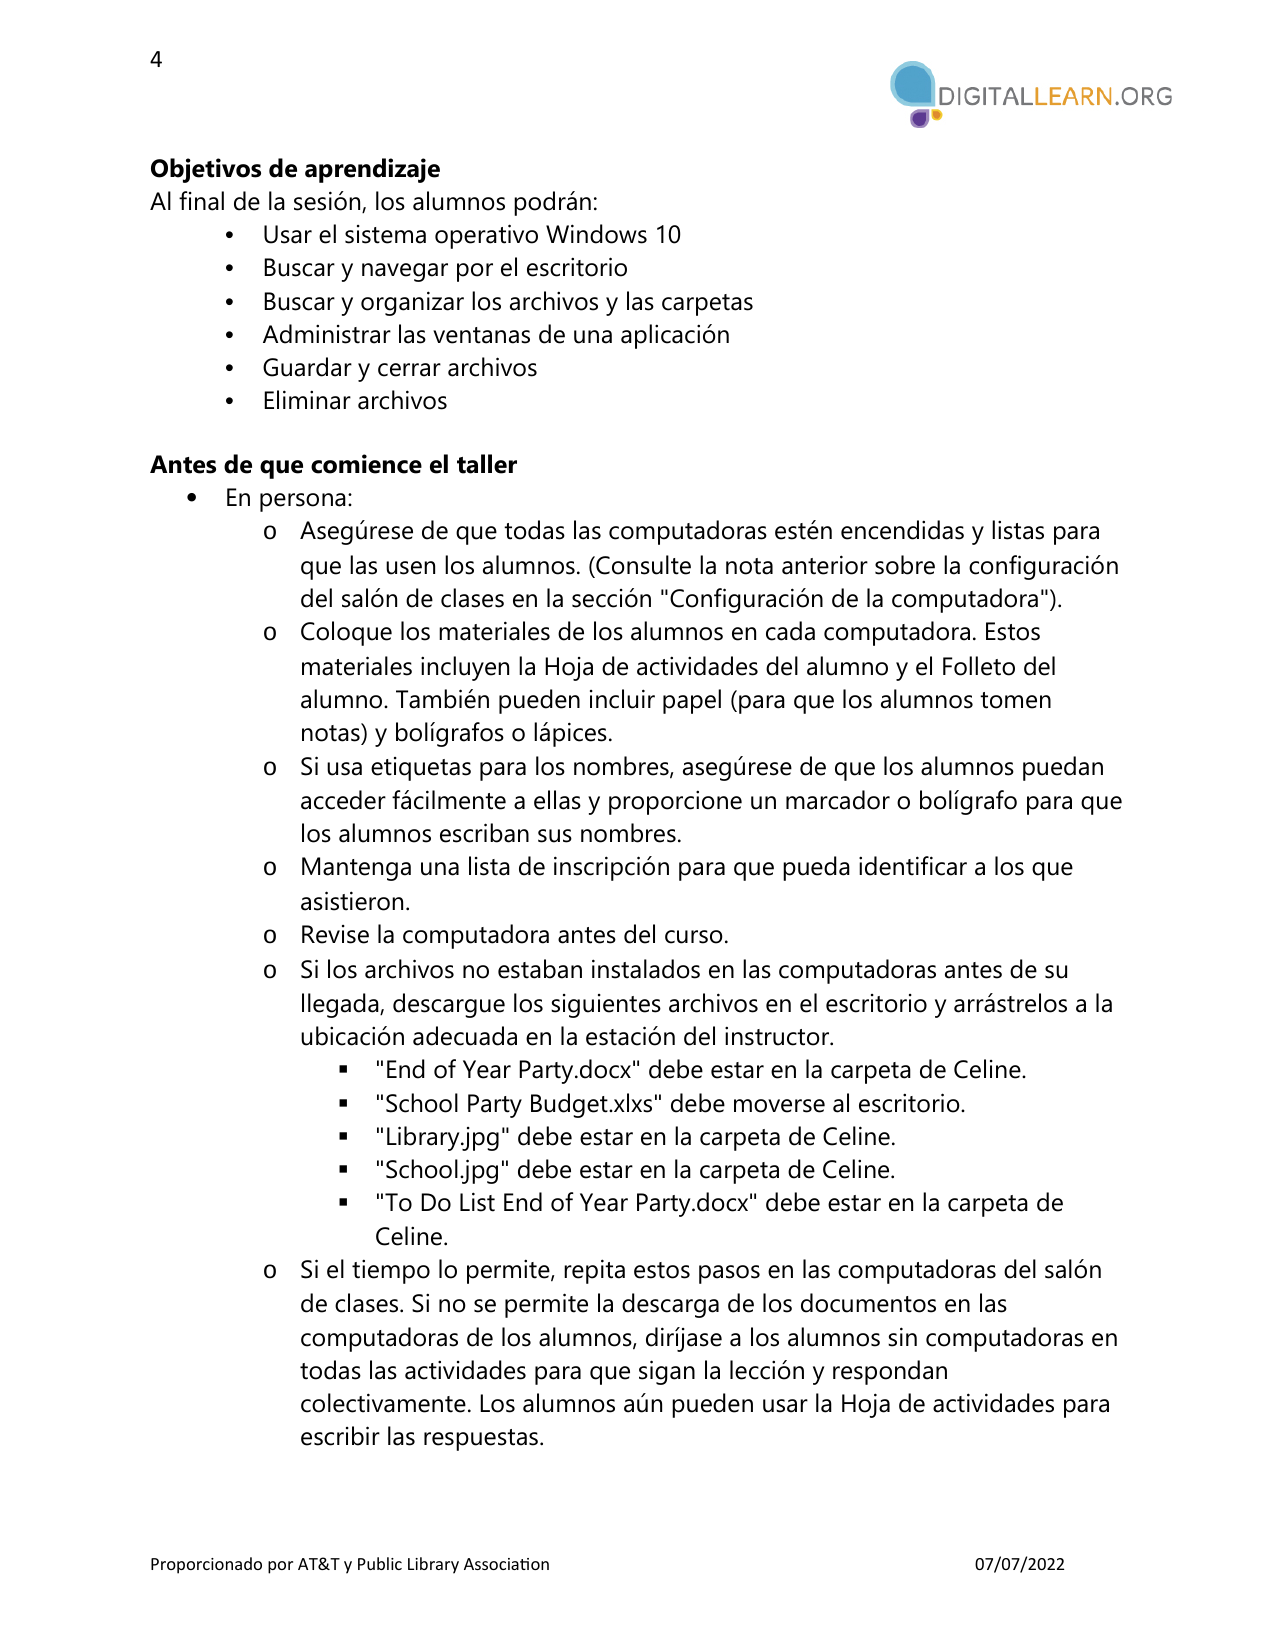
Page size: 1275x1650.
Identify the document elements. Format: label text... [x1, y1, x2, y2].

list "To Do List End of Year Party.docx" debe estar en la carpeta de Celine. [337, 1185, 1125, 1251]
list Administrar las ventanas de una aplicación [225, 316, 1125, 349]
list Asegúrese de que todas las computadoras estén encendidas y listas para que las usen los alumnos. (Consulte la nota anterior sobre la configuración del salón de clases en la sección "Configuración de la computadora"). [262, 513, 1125, 614]
list Buscar y organizar los archivos y las carpetas [225, 283, 1125, 316]
list Coloque los materiales de los alumnos en cada computadora. Estos materiales incluyen la Hoja de actividades del alumno y el Folleto del alumno. También pueden incluir papel (para que los alumnos tomen notas) y bolígrafos o lápices. [262, 614, 1125, 748]
list Mantenga una lista de inscripción para que pueda identificar a los que asistieron. [262, 849, 1125, 917]
list "End of Year Party.docx" debe estar en la carpeta de Celine. [337, 1052, 1125, 1085]
list Eliminar archivos [225, 383, 1125, 446]
text Antes de que comience el taller [150, 446, 1125, 479]
list Si el tiempo lo permite, repita estos pasos en las computadoras del salón de clases. Si no se permite la descarga de los documentos en las computadoras de los alumnos, diríjase a los alumnos sin computadoras en todas las actividades para que sigan la lección y respondan colectivamente. Los alumnos aún pueden usar la Hoja de actividades para escribir las respuestas. [262, 1251, 1125, 1452]
list Si los archivos no estaban instalados en las computadoras antes de su llegada, descargue los siguientes archivos en el escritorio y arrástrelos a la ubicación adecuada en la estación del instructor. [262, 951, 1125, 1052]
text Al final de la sesión, los alumnos podrán: [150, 183, 1125, 216]
list Usar el sistema operativo Windows 10 [225, 216, 1125, 250]
list En persona: [187, 479, 1125, 513]
list "Library.jpg" debe estar en la carpeta de Celine. [337, 1118, 1125, 1152]
list Guardar y cerrar archivos [225, 349, 1125, 383]
list "School.jpg" debe estar en la carpeta de Celine. [337, 1152, 1125, 1185]
list Si usa etiquetas para los nombres, asegúrese de que los alumnos puedan acceder fácilmente a ellas y proporcione un marcador o bolígrafo para que los alumnos escriban sus nombres. [262, 748, 1125, 849]
list Buscar y navegar por el escritorio [225, 250, 1125, 283]
picture [890, 61, 1172, 128]
list Revise la computadora antes del curso. [262, 917, 1125, 951]
list "School Party Budget.xlxs" debe moverse al escritorio. [337, 1085, 1125, 1118]
text Objetivos de aprendizaje [150, 150, 1125, 183]
